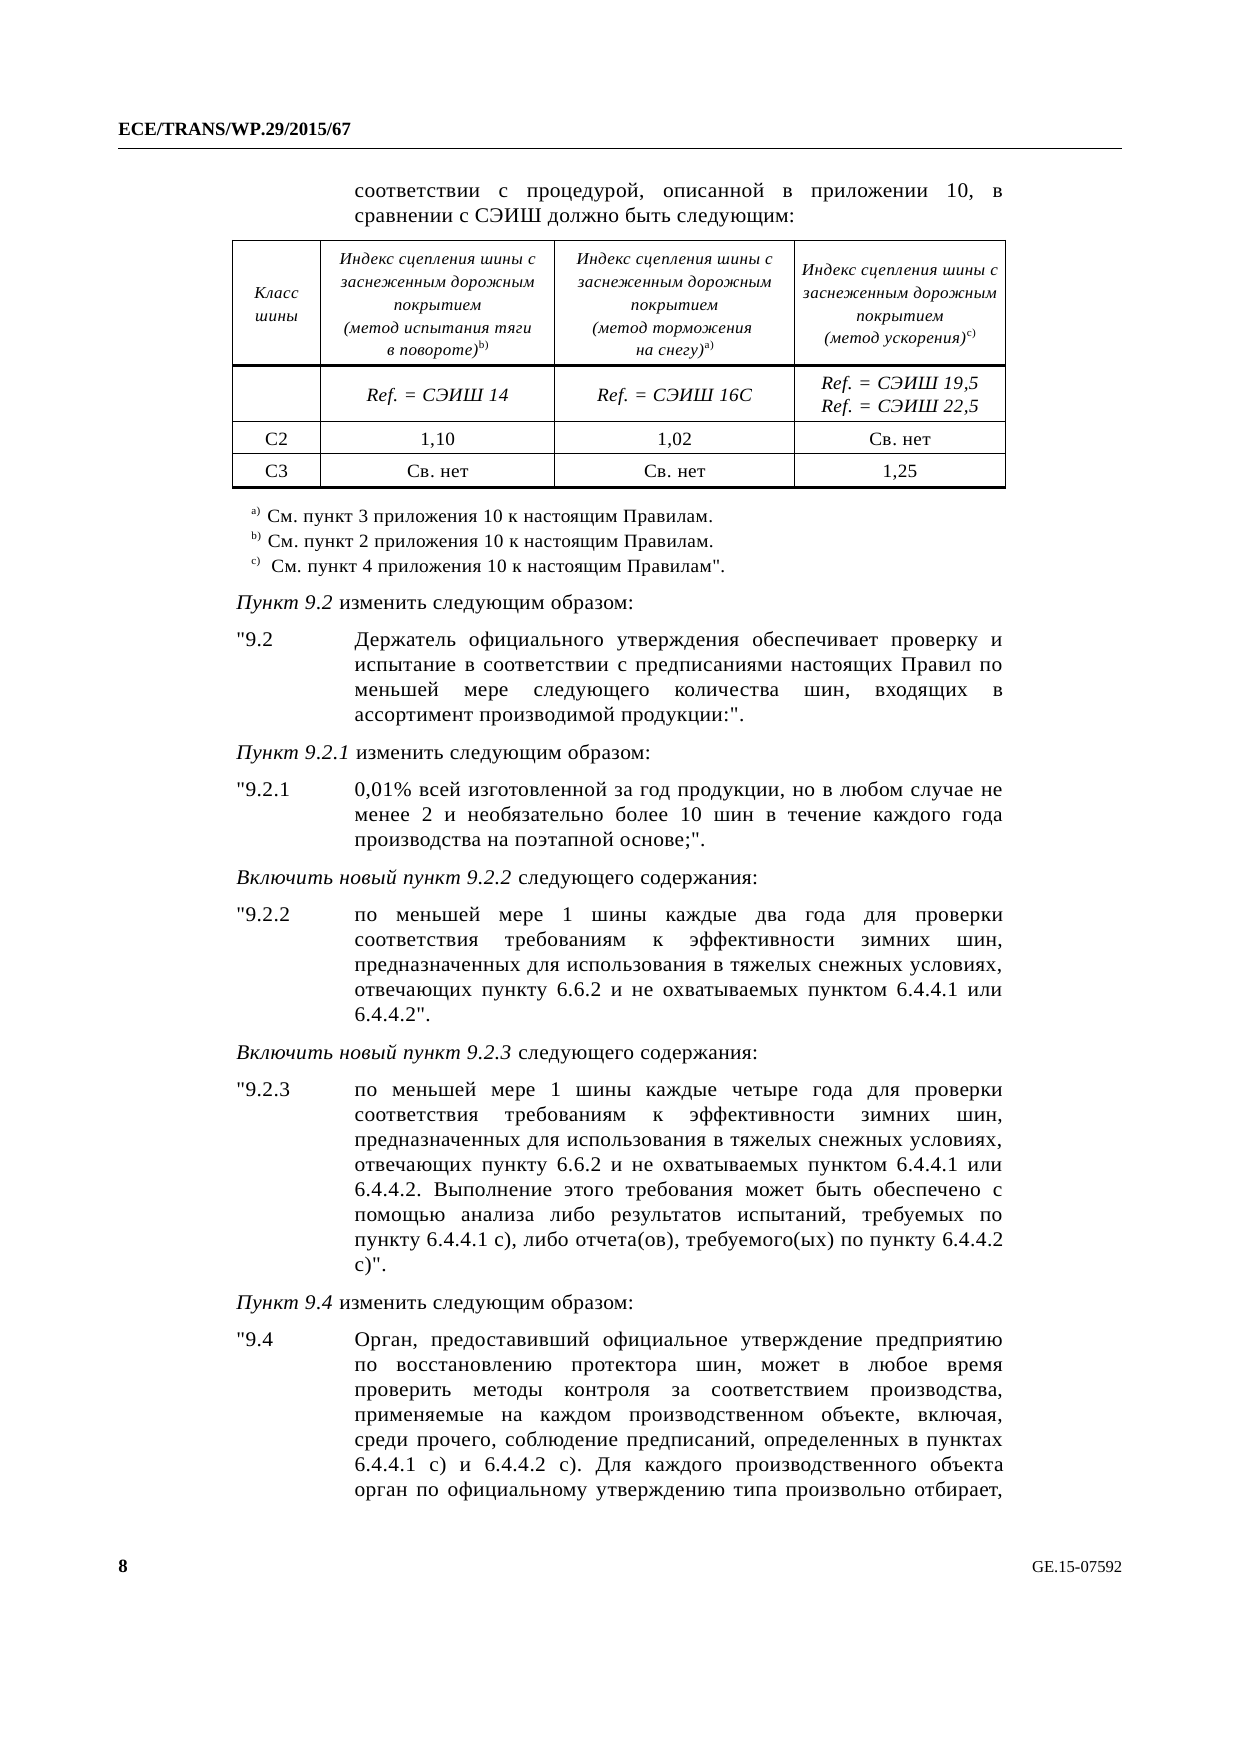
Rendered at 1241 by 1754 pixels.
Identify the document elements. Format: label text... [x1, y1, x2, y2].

table_cell Ref. = СЭИШ 19,5 Ref. = СЭИШ 22,5 [795, 367, 1005, 421]
text "9.2 Держатель официального утверждения обеспечивает проверку и испытание в соответствии с предписаниями настоящих Правил по меньшей мере следующего количества шин, входящих в ассортимент производимой продукции:". [236, 626, 1004, 726]
text Пункт 9.4 изменить следующим образом: [236, 1289, 1004, 1314]
text Включить новый пункт 9.2.3 следующего содержания: [236, 1039, 1004, 1064]
table_cell Ref. = СЭИШ 14 [321, 367, 554, 421]
table_header Индекс сцепления шины с заснеженным дорожным покрытием (метод испытания тяги в повороте)b) [321, 241, 554, 364]
text "9.2.1 0,01% всей изготовленной за год продукции, но в любом случае не менее 2 и необязательно более 10 шин в течение каждого года производства на поэтапной основе;". [236, 776, 1004, 851]
table_cell 1,25 [795, 454, 1005, 486]
table_cell [233, 367, 320, 421]
table_cell C3 [233, 454, 320, 486]
text "9.2.3 по меньшей мере 1 шины каждые четыре года для проверки соответствия требованиям к эффективности зимних шин, предназначенных для использования в тяжелых снежных условиях, отвечающих пункту 6.6.2 и не охватываемых пунктом 6.4.4.1 или 6.4.4.2. Выполнение этого требования может быть обеспечено с помощью анализа либо результатов испытаний, требуемых по пункту 6.4.4.1 c), либо отчета(ов), требуемого(ых) по пункту 6.4.4.2 c)". [236, 1076, 1004, 1276]
text a) См. пункт 3 приложения 10 к настоящим Правилам. [236, 501, 1004, 526]
table_header Индекс сцепления шины с заснеженным дорожным покрытием (метод торможения на снегу)a) [555, 241, 794, 364]
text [236, 177, 1004, 227]
table_cell C2 [233, 422, 320, 453]
table_cell Св. нет [795, 422, 1005, 453]
text "9.2.2 по меньшей мере 1 шины каждые два года для проверки соответствия требованиям к эффективности зимних шин, предназначенных для использования в тяжелых снежных условиях, отвечающих пункту 6.6.2 и не охватываемых пунктом 6.4.4.1 или 6.4.4.2". [236, 901, 1004, 1026]
table_header Класс шины [233, 241, 320, 364]
text c) См. пункт 4 приложения 10 к настоящим Правилам". [236, 551, 1004, 576]
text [236, 1326, 1004, 1501]
table_cell Св. нет [321, 454, 554, 486]
table_cell 1,10 [321, 422, 554, 453]
table_cell Ref. = СЭИШ 16C [555, 367, 794, 421]
text Пункт 9.2.1 изменить следующим образом: [236, 739, 1004, 764]
text b) См. пункт 2 приложения 10 к настоящим Правилам. [236, 526, 1004, 551]
text Пункт 9.2 изменить следующим образом: [236, 589, 1004, 614]
table_cell 1,02 [555, 422, 794, 453]
table_cell Св. нет [555, 454, 794, 486]
text Включить новый пункт 9.2.2 следующего содержания: [236, 864, 1004, 889]
table_header Индекс сцепления шины с заснеженным дорожным покрытием (метод ускорения)c) [795, 241, 1005, 364]
